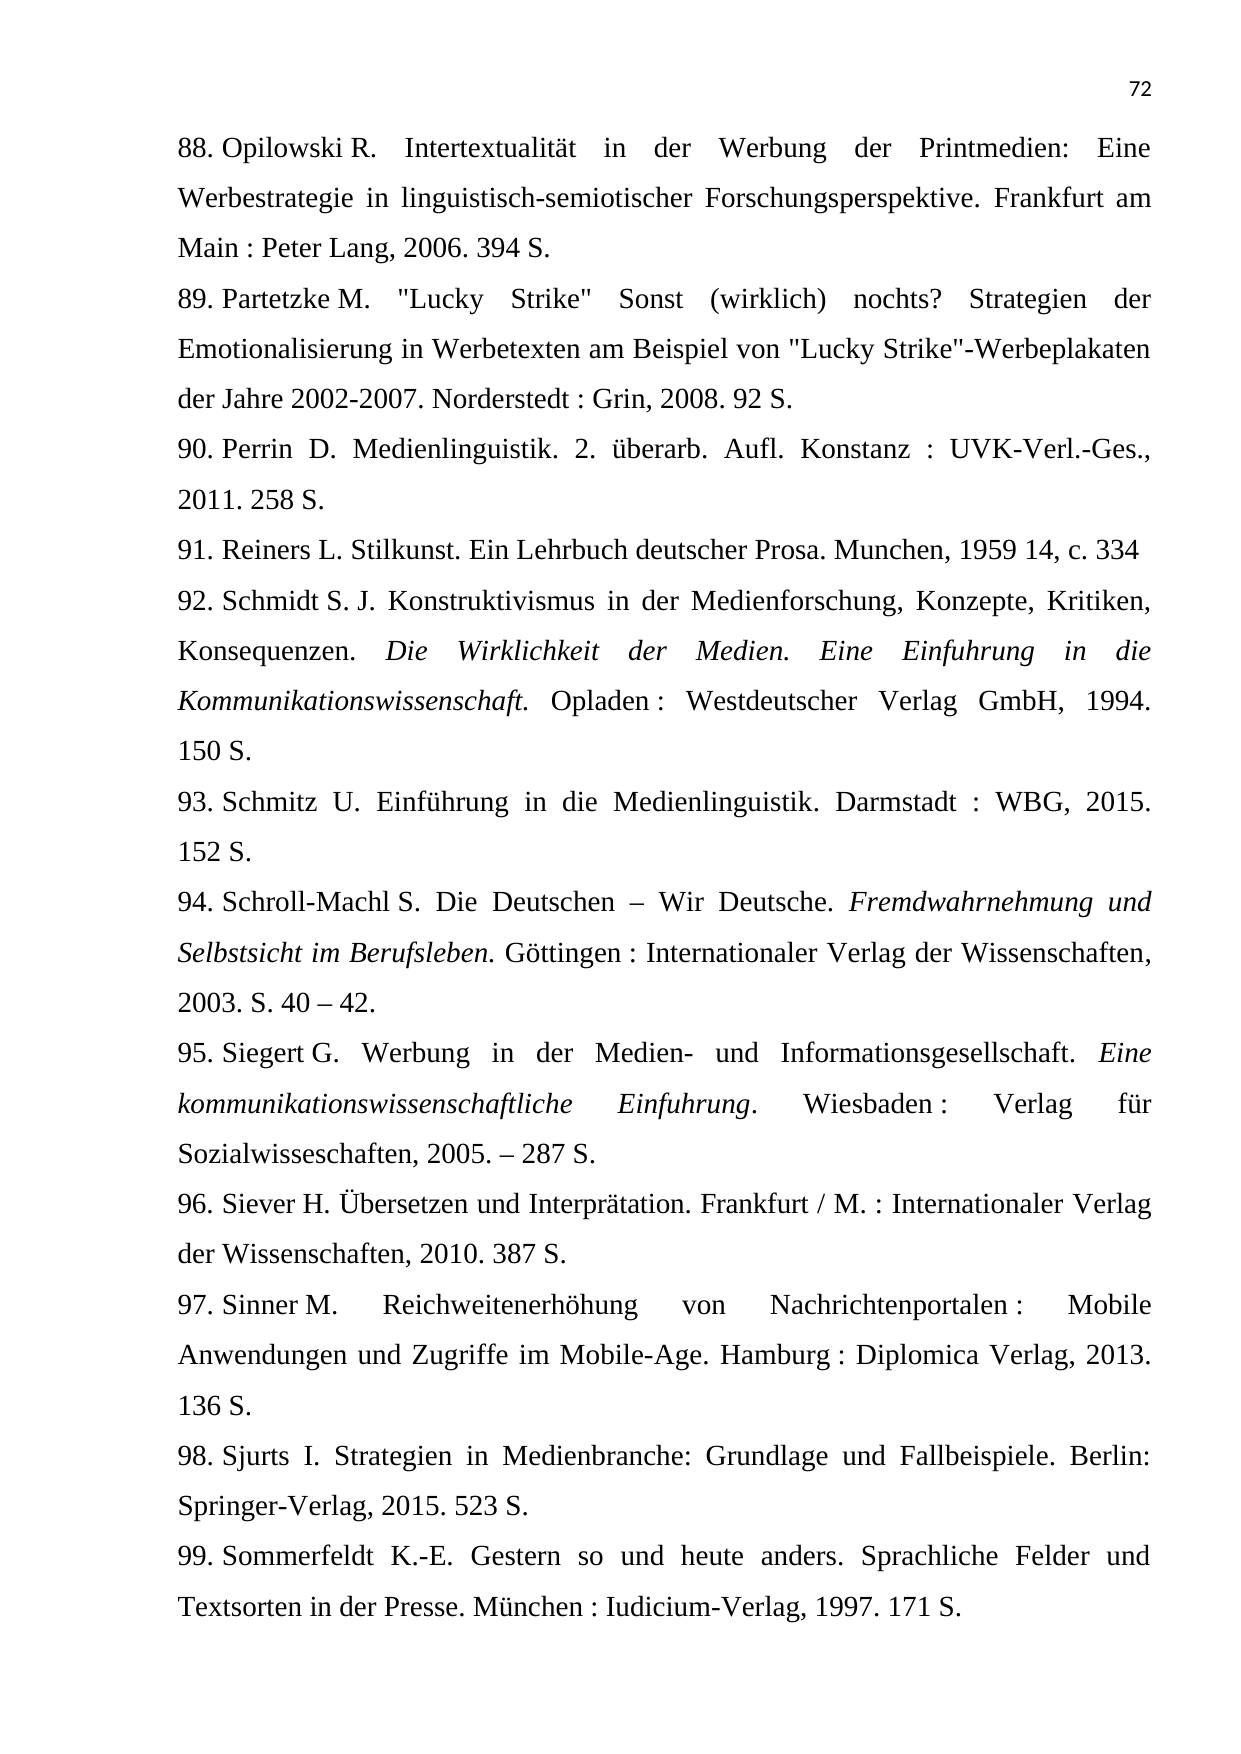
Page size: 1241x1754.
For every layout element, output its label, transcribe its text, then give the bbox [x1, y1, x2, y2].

list Sommerfeldt K.-E. Gestern so und heute anders. Sprachliche Felder und Textsorten in der Presse. München : Iudicium-Verlag, 1997. 171 S. [177, 1538, 1152, 1622]
list Perrin D. Medienlinguistik. 2. überarb. Aufl. Konstanz : UVK-Verl.-Ges., 2011. 258 S. [177, 432, 1152, 516]
list Schroll-Machl S. Die Deutschen – Wir Deutsche. Fremdwahrnehmung und Selbstsicht im Berufsleben. Göttingen : Internationaler Verlag der Wissenschaften, 2003. S. 40 – 42. [177, 884, 1152, 1019]
list Partetzke M. "Lucky Strike" Sonst (wirklich) nochts? Strategien der Emotionalisierung in Werbetexten am Beispiel von "Lucky Strike"-Werbeplakaten der Jahre 2002-2007. Norderstedt : Grin, 2008. 92 S. [177, 364, 1152, 415]
list Siever H. Übersetzen und Interprätation. Frankfurt / M. : Internationaler Verlag der Wissenschaften, 2010. 387 S. [177, 1186, 1152, 1270]
list Reiners L. Stilkunst. Ein Lehrbuch deutscher Prosa. Munchen, 1959 14, с. 334 [177, 532, 1152, 566]
list Schmidt S. J. Konstruktivismus in der Medienforschung, Konzepte, Kritiken, Konsequenzen. Die Wirklichkeit der Medien. Eine Einfuhrung in die Kommunikationswissenschaft. Opladen : Westdeutscher Verlag GmbH, 1994. 150 S. [177, 583, 1152, 767]
list Sinner M. Reichweitenerhöhung von Nachrichtenportalen : Mobile Anwendungen und Zugriffe im Mobile-Age. Hamburg : Diplomica Verlag, 2013. 136 S. [177, 1287, 1152, 1421]
list Sjurts I. Strategien in Medienbranche: Grundlage und Fallbeispiele. Berlin: Springer-Verlag, 2015. 523 S. [177, 1438, 1152, 1522]
list Siegert G. Werbung in der Medien- und Informationsgesellschaft. Eine kommunikationswissenschaftliche Einfuhrung. Wiesbaden : Verlag für Sozialwisseschaften, 2005. – 287 S. [177, 1119, 1152, 1169]
list Schmitz U. Einführung in die Medienlinguistik. Darmstadt : WBG, 2015. 152 S. [177, 784, 1152, 868]
list Partetzke M. "Lucky Strike" Sonst (wirklich) nochts? Strategien der Emotionalisierung in Werbetexten am Beispiel von "Lucky Strike"-Werbeplakaten der Jahre 2002-2007. Norderstedt : Grin, 2008. 92 S. [177, 281, 1152, 331]
list Siegert G. Werbung in der Medien- und Informationsgesellschaft. Eine kommunikationswissenschaftliche Einfuhrung. Wiesbaden : Verlag für Sozialwisseschaften, 2005. – 287 S. [177, 1035, 1152, 1086]
list Opilowski R. Intertextualität in der Werbung der Printmedien: Eine Werbestrategie in linguistisch-semiotischer Forschungsperspektive. Frankfurt am Main : Peter Lang, 2006. 394 S. [177, 130, 1152, 264]
